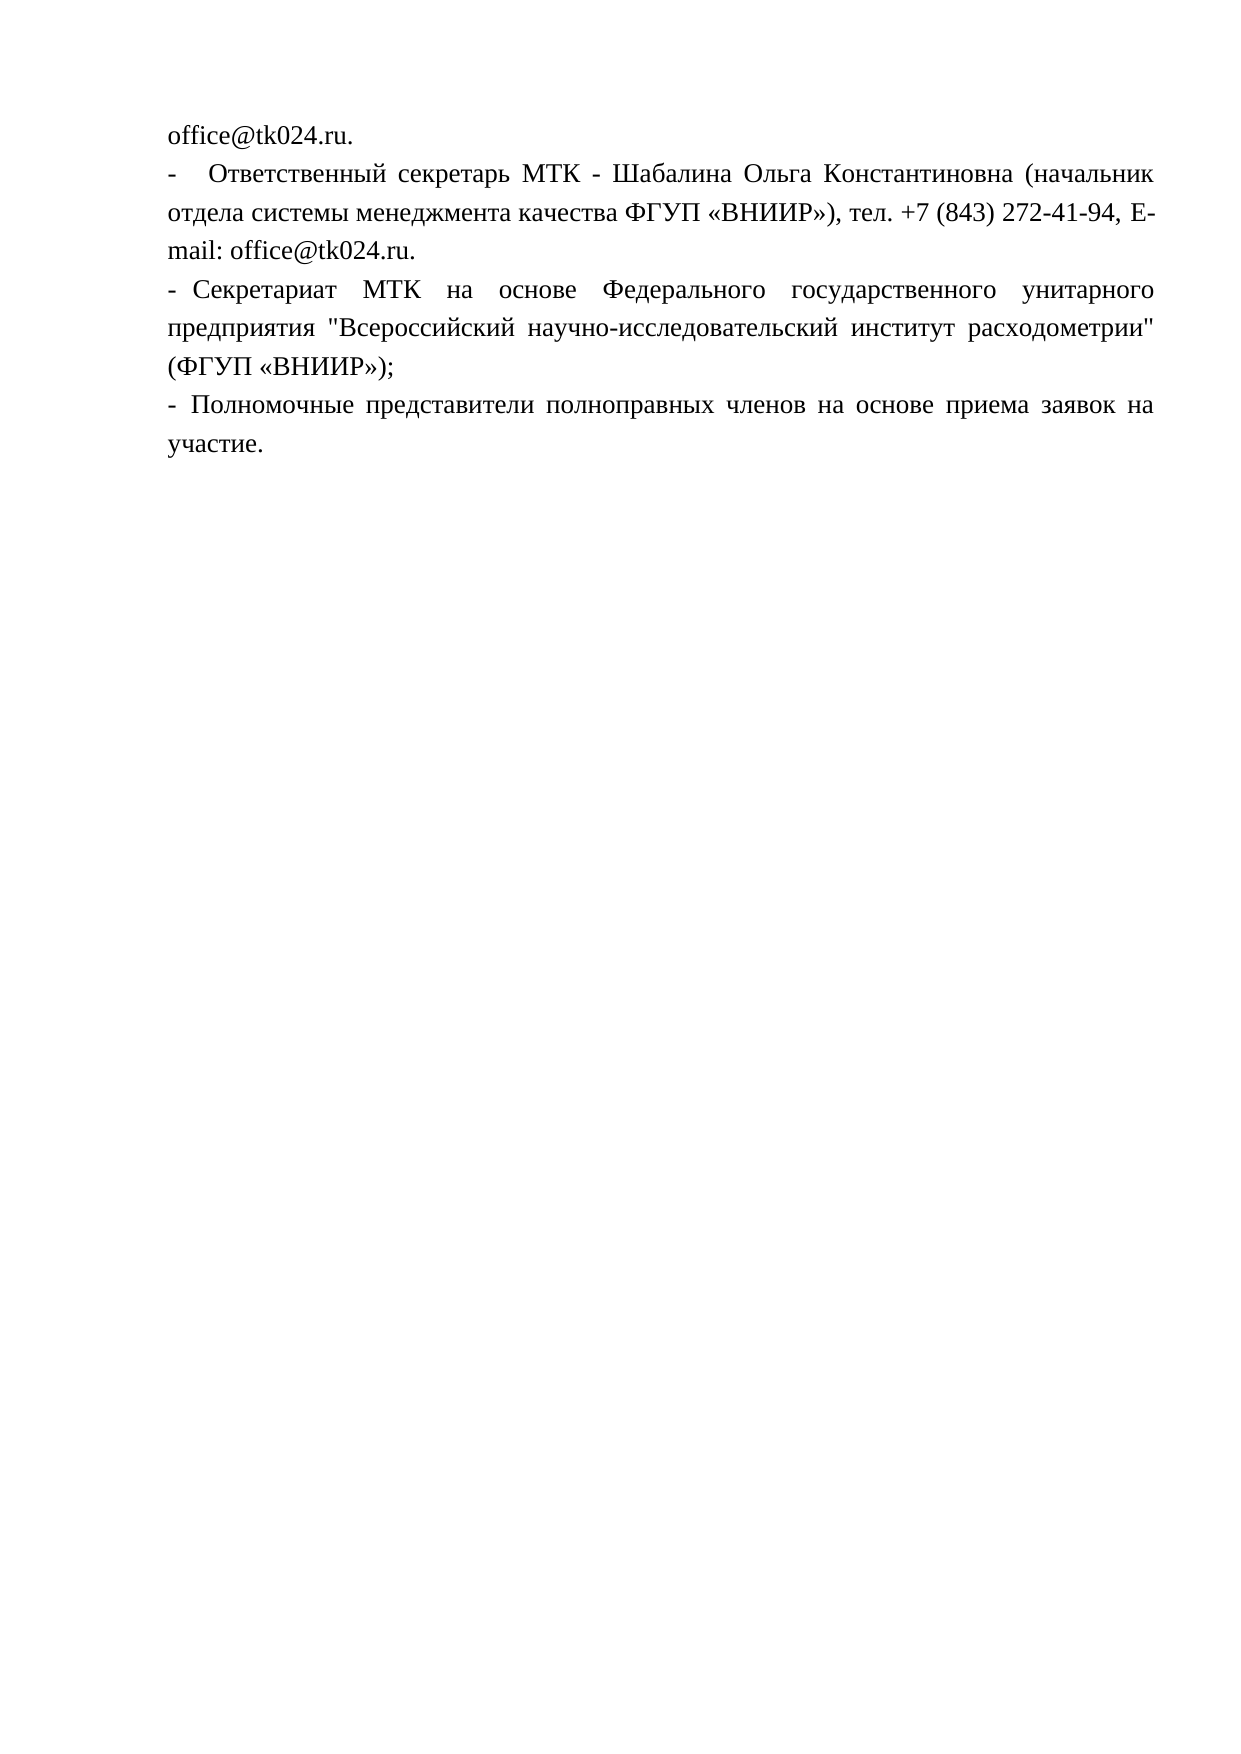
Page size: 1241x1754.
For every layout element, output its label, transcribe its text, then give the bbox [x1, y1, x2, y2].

list Ответственный секретарь МТК - Шабалина Ольга Константиновна (начальник отдела системы менеджмента качества ФГУП «ВНИИР»), тел. +7 (843) 272-41-94, E-mail: office@tk024.ru. [167, 157, 1156, 266]
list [167, 119, 1156, 150]
list Секретариат МТК на основе Федерального государственного унитарного предприятия "Всероссийский научно-исследовательский институт расходометрии" (ФГУП «ВНИИР»); [167, 273, 1156, 381]
list Полномочные представители полноправных членов на основе приема заявок на участие. [167, 388, 1156, 458]
